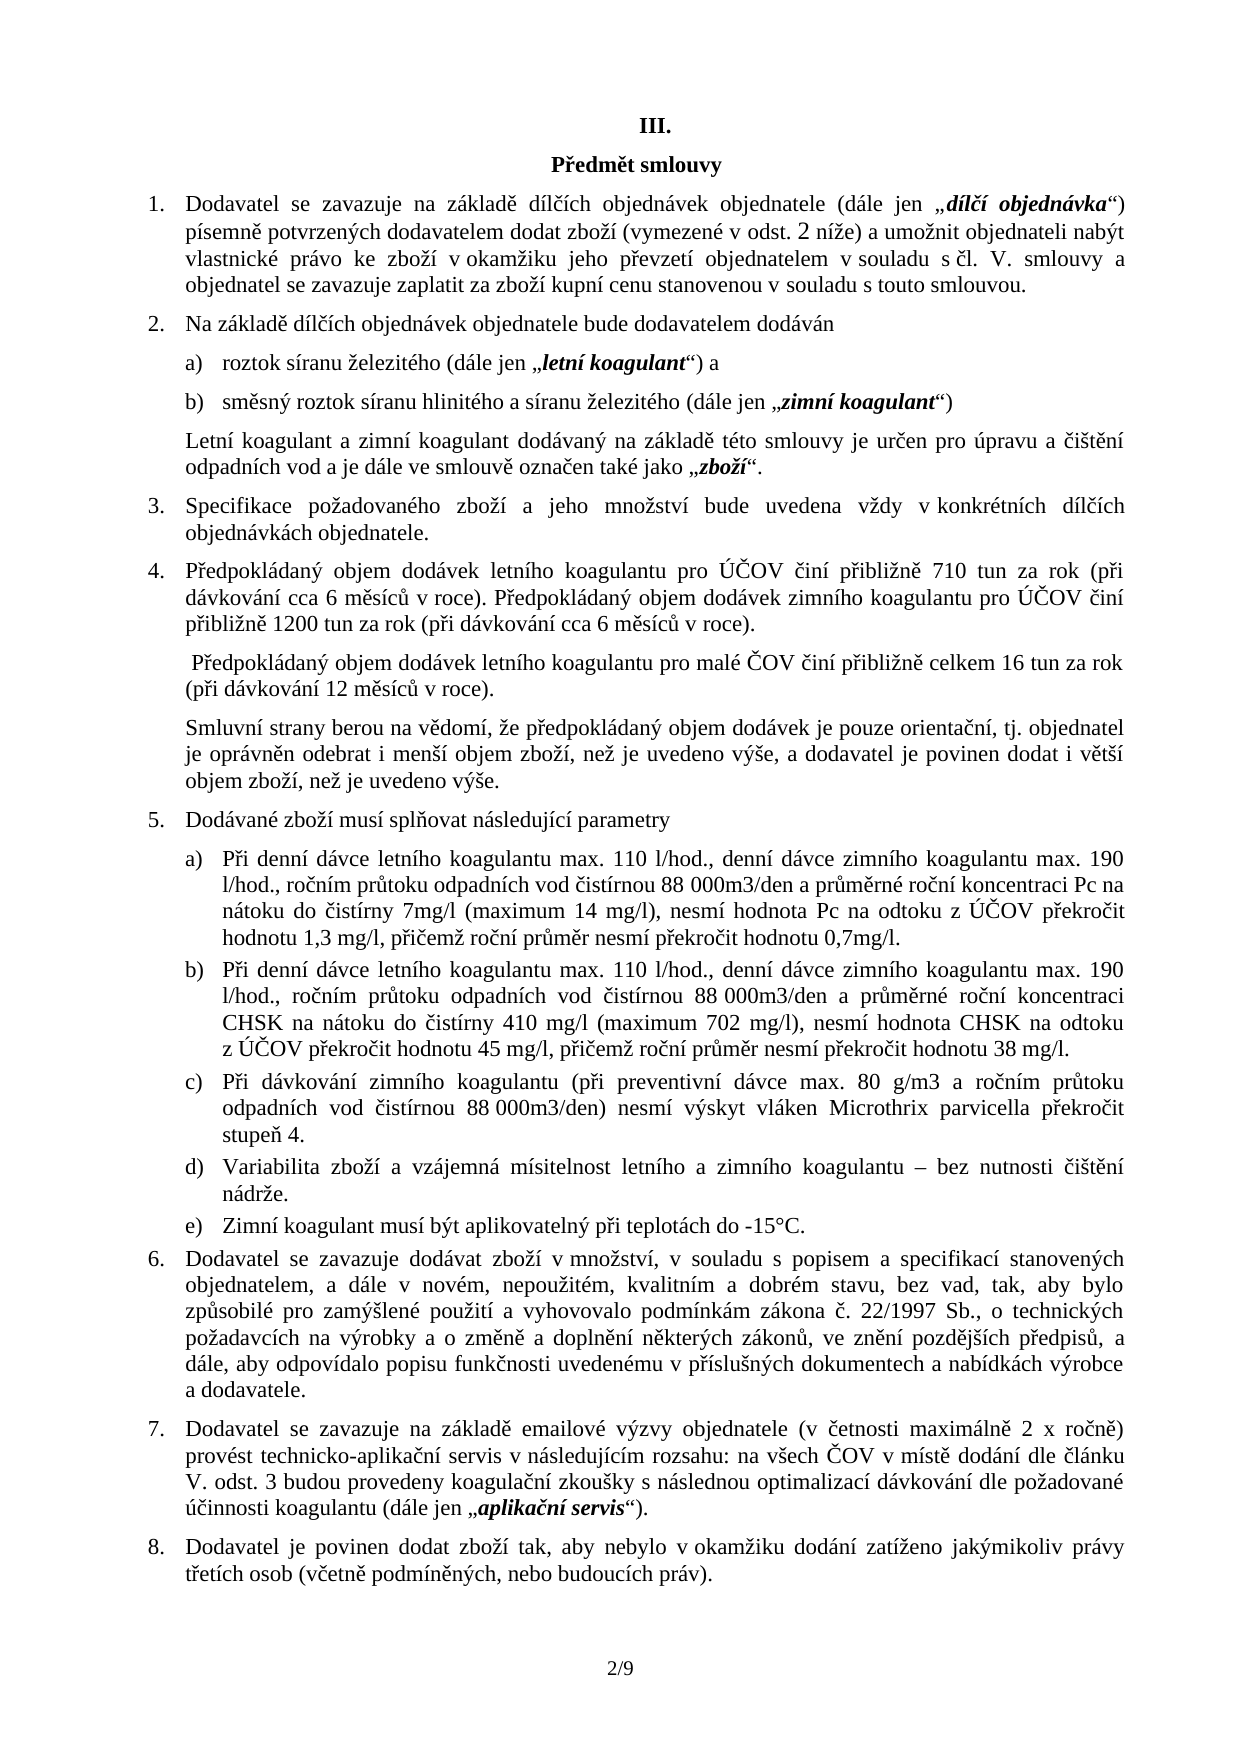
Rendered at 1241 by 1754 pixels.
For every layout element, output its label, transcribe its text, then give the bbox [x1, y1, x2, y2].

list Při denní dávce letního koagulantu max. 110 l/hod., denní dávce zimního koagulantu max. 190 l/hod., ročním průtoku odpadních vod čistírnou 88 000m3/den a průměrné roční koncentraci CHSK na nátoku do čistírny 410 mg/l (maximum 702 mg/l), nesmí hodnota CHSK na odtoku z ÚČOV překročit hodnotu 45 mg/l, přičemž roční průměr nesmí překročit hodnotu 38 mg/l. [185, 956, 1125, 1062]
list Při dávkování zimního koagulantu (při preventivní dávce max. 80 g/m3 a ročním průtoku odpadních vod čistírnou 88 000m3/den) nesmí výskyt vláken Microthrix parvicella překročit stupeň 4. [185, 1068, 1125, 1147]
list Dodavatel se zavazuje na základě dílčích objednávek objednatele (dále jen „dílčí objednávka“) písemně potvrzených dodavatelem dodat zboží (vymezené v odst. 2 níže) a umožnit objednateli nabýt vlastnické právo ke zboží v okamžiku jeho převzetí objednatelem v souladu s čl. V. smlouvy a objednatel se zavazuje zaplatit za zboží kupní cenu stanovenou v souladu s touto smlouvou. [148, 190, 1125, 298]
list roztok síranu železitého (dále jen „letní koagulant“) a [185, 349, 1125, 376]
text Předpokládaný objem dodávek letního koagulantu pro malé ČOV činí přibližně celkem 16 tun za rok (při dávkování 12 měsíců v roce). [185, 649, 1125, 702]
list Předpokládaný objem dodávek letního koagulantu pro ÚČOV činí přibližně 710 tun za rok (při dávkování cca 6 měsíců v roce). Předpokládaný objem dodávek zimního koagulantu pro ÚČOV činí přibližně 1200 tun za rok (při dávkování cca 6 měsíců v roce). [148, 557, 1125, 636]
list směsný roztok síranu hlinitého a síranu železitého (dále jen „zimní koagulant“) [185, 388, 1125, 414]
list Dodavatel se zavazuje na základě emailové výzvy objednatele (v četnosti maximálně 2 x ročně) provést technicko-aplikační servis v následujícím rozsahu: na všech ČOV v místě dodání dle článku V. odst. 3 budou provedeny koagulační zkoušky s následnou optimalizací dávkování dle požadované účinnosti koagulantu (dále jen „aplikační servis“). [148, 1415, 1125, 1521]
text Smluvní strany berou na vědomí, že předpokládaný objem dodávek je pouze orientační, tj. objednatel je oprávněn odebrat i menší objem zboží, než je uvedeno výše, a dodavatel je povinen dodat i větší objem zboží, než je uvedeno výše. [185, 714, 1125, 793]
list Specifikace požadovaného zboží a jeho množství bude uvedena vždy v konkrétních dílčích objednávkách objednatele. [148, 492, 1125, 545]
list Na základě dílčích objednávek objednatele bude dodavatelem dodáván [148, 310, 1125, 337]
text III. [185, 112, 1125, 139]
list Dodavatel se zavazuje dodávat zboží v množství, v souladu s popisem a specifikací stanovených objednatelem, a dále v novém, nepoužitém, kvalitním a dobrém stavu, bez vad, tak, aby bylo způsobilé pro zamýšlené použití a vyhovovalo podmínkám zákona č. 22/1997 Sb., o technických požadavcích na výrobky a o změně a doplnění některých zákonů, ve znění pozdějších předpisů, a dále, aby odpovídalo popisu funkčnosti uvedenému v příslušných dokumentech a nabídkách výrobce a dodavatele. [148, 1245, 1125, 1403]
text Letní koagulant a zimní koagulant dodávaný na základě této smlouvy je určen pro úpravu a čištění odpadních vod a je dále ve smlouvě označen také jako „zboží“. [185, 427, 1125, 480]
list Variabilita zboží a vzájemná mísitelnost letního a zimního koagulantu – bez nutnosti čištění nádrže. [185, 1153, 1125, 1206]
subtitle Předmět smlouvy [148, 151, 1125, 178]
list Zimní koagulant musí být aplikovatelný při teplotách do -15°C. [185, 1212, 1125, 1238]
list Při denní dávce letního koagulantu max. 110 l/hod., denní dávce zimního koagulantu max. 190 l/hod., ročním průtoku odpadních vod čistírnou 88 000m3/den a průměrné roční koncentraci Pc na nátoku do čistírny 7mg/l (maximum 14 mg/l), nesmí hodnota Pc na odtoku z ÚČOV překročit hodnotu 1,3 mg/l, přičemž roční průměr nesmí překročit hodnotu 0,7mg/l. [185, 844, 1125, 950]
list Dodávané zboží musí splňovat následující parametry [148, 806, 1125, 832]
list Dodavatel je povinen dodat zboží tak, aby nebylo v okamžiku dodání zatíženo jakýmikoliv právy třetích osob (včetně podmíněných, nebo budoucích práv). [148, 1533, 1125, 1586]
